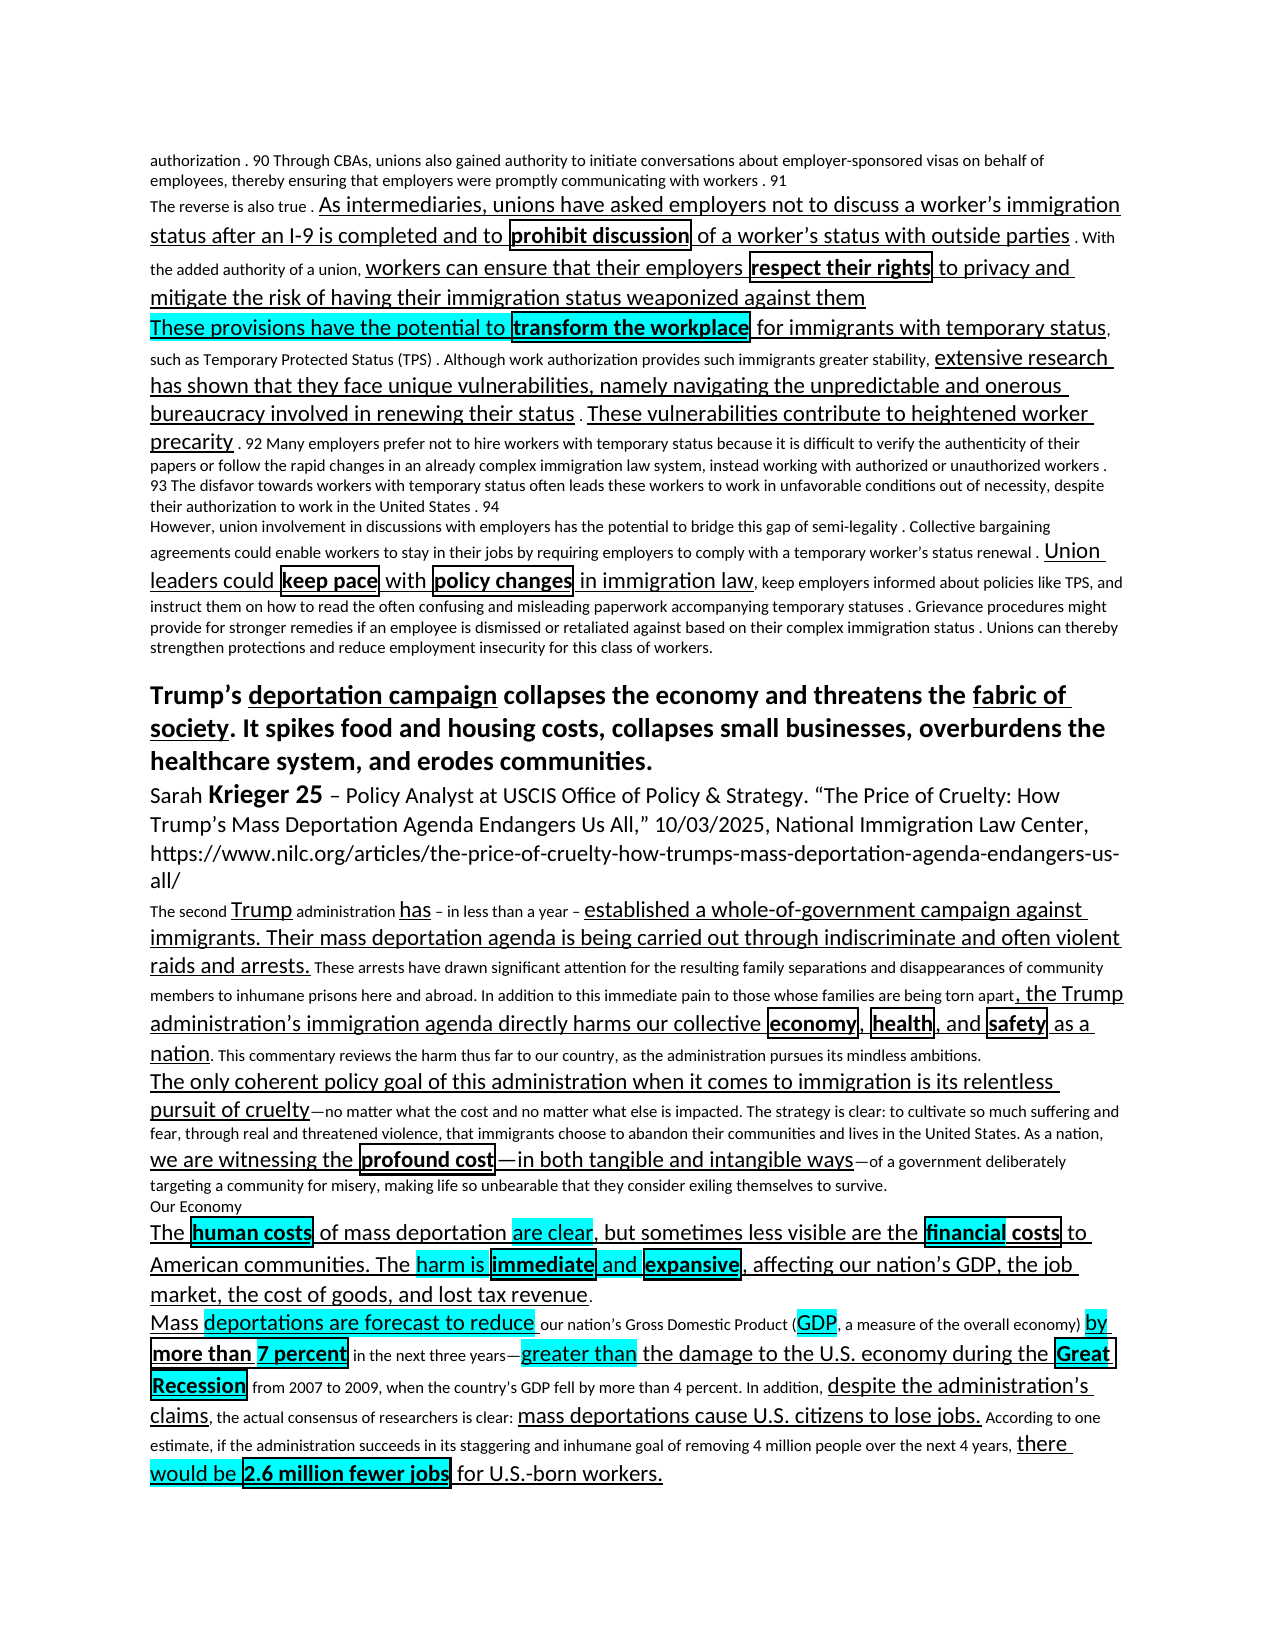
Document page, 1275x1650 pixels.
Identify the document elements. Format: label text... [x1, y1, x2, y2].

text The human costs of mass deportation are clear, but sometimes less visible are the financial costs to American communities. The harm is immediate and expansive, affecting our nation’s GDP, the job market, the cost of goods, and lost tax revenue. [150, 1216, 1125, 1308]
text The reverse is also true . As intermediaries, unions have asked employers not to discuss a worker’s immigration status after an I-9 is completed and to prohibit discussion of a worker’s status with outside parties . With the added authority of a union, workers can ensure that their employers respect their rights to privacy and mitigate the risk of having their immigration status weaponized against them [150, 191, 1125, 311]
text Our Economy [150, 1196, 1125, 1216]
text Sarah Krieger 25 – Policy Analyst at USCIS Office of Policy & Strategy. “The Price of Cruelty: How Trump’s Mass Deportation Agenda Endangers Us All,” 10/03/2025, National Immigration Law Center, https://www.nilc.org/articles/the-price-of-cruelty-how-trumps-mass-deportation-agenda-endangers-us-all/ [150, 778, 1125, 895]
text However, union involvement in discussions with employers has the potential to bridge this gap of semi-legality . Collective bargaining agreements could enable workers to stay in their jobs by requiring employers to comply with a temporary worker’s status renewal . Union leaders could keep pace with policy changes in immigration law, keep employers informed about policies like TPS, and instruct them on how to read the often confusing and misleading paperwork accompanying temporary statuses . Grievance procedures might provide for stronger remedies if an employee is dismissed or retaliated against based on their complex immigration status . Unions can thereby strengthen protections and reduce employment insecurity for this class of workers. [150, 516, 1125, 658]
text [150, 150, 1125, 191]
subtitle Trump’s deportation campaign collapses the economy and threatens the fabric of society. It spikes food and housing costs, collapses small businesses, overburdens the healthcare system, and erodes communities. [150, 678, 1125, 778]
text These provisions have the potential to transform the workplace for immigrants with temporary status, such as Temporary Protected Status (TPS) . Although work authorization provides such immigrants greater stability, extensive research has shown that they face unique vulnerabilities, namely navigating the unpredictable and onerous bureaucracy involved in renewing their status . These vulnerabilities contribute to heightened worker precarity . 92 Many employers prefer not to hire workers with temporary status because it is difficult to verify the authenticity of their papers or follow the rapid changes in an already complex immigration law system, instead working with authorized or unauthorized workers . 93 The disfavor towards workers with temporary status often leads these workers to work in unfavorable conditions out of necessity, despite their authorization to work in the United States . 94 [150, 311, 1125, 516]
text Mass deportations are forecast to reduce our nation’s Gross Domestic Product (GDP, a measure of the overall economy) by more than 7 percent in the next three years—greater than the damage to the U.S. economy during the Great Recession from 2007 to 2009, when the country’s GDP fell by more than 4 percent. In addition, despite the administration’s claims, the actual consensus of researchers is clear: mass deportations cause U.S. citizens to lose jobs. According to one estimate, if the administration succeeds in its staggering and inhumane goal of removing 4 million people over the next 4 years, there would be 2.6 million fewer jobs for U.S.-born workers. [150, 1308, 1125, 1489]
text The only coherent policy goal of this administration when it comes to immigration is its relentless pursuit of cruelty—no matter what the cost and no matter what else is impacted. The strategy is clear: to cultivate so much suffering and fear, through real and threatened violence, that immigrants choose to abandon their communities and lives in the United States. As a nation, we are witnessing the profound cost—in both tangible and intangible ways—of a government deliberately targeting a community for misery, making life so unbearable that they consider exiling themselves to survive. [150, 1067, 1125, 1196]
text The second Trump administration has – in less than a year – established a whole-of-government campaign against immigrants. Their mass deportation agenda is being carried out through indiscriminate and often violent raids and arrests. These arrests have drawn significant attention for the resulting family separations and disappearances of community members to inhumane prisons here and abroad. In addition to this immediate pain to those whose families are being torn apart, the Trump administration’s immigration agenda directly harms our collective economy, health, and safety as a nation. This commentary reviews the harm thus far to our country, as the administration pursues its mindless ambitions. [150, 895, 1125, 1067]
